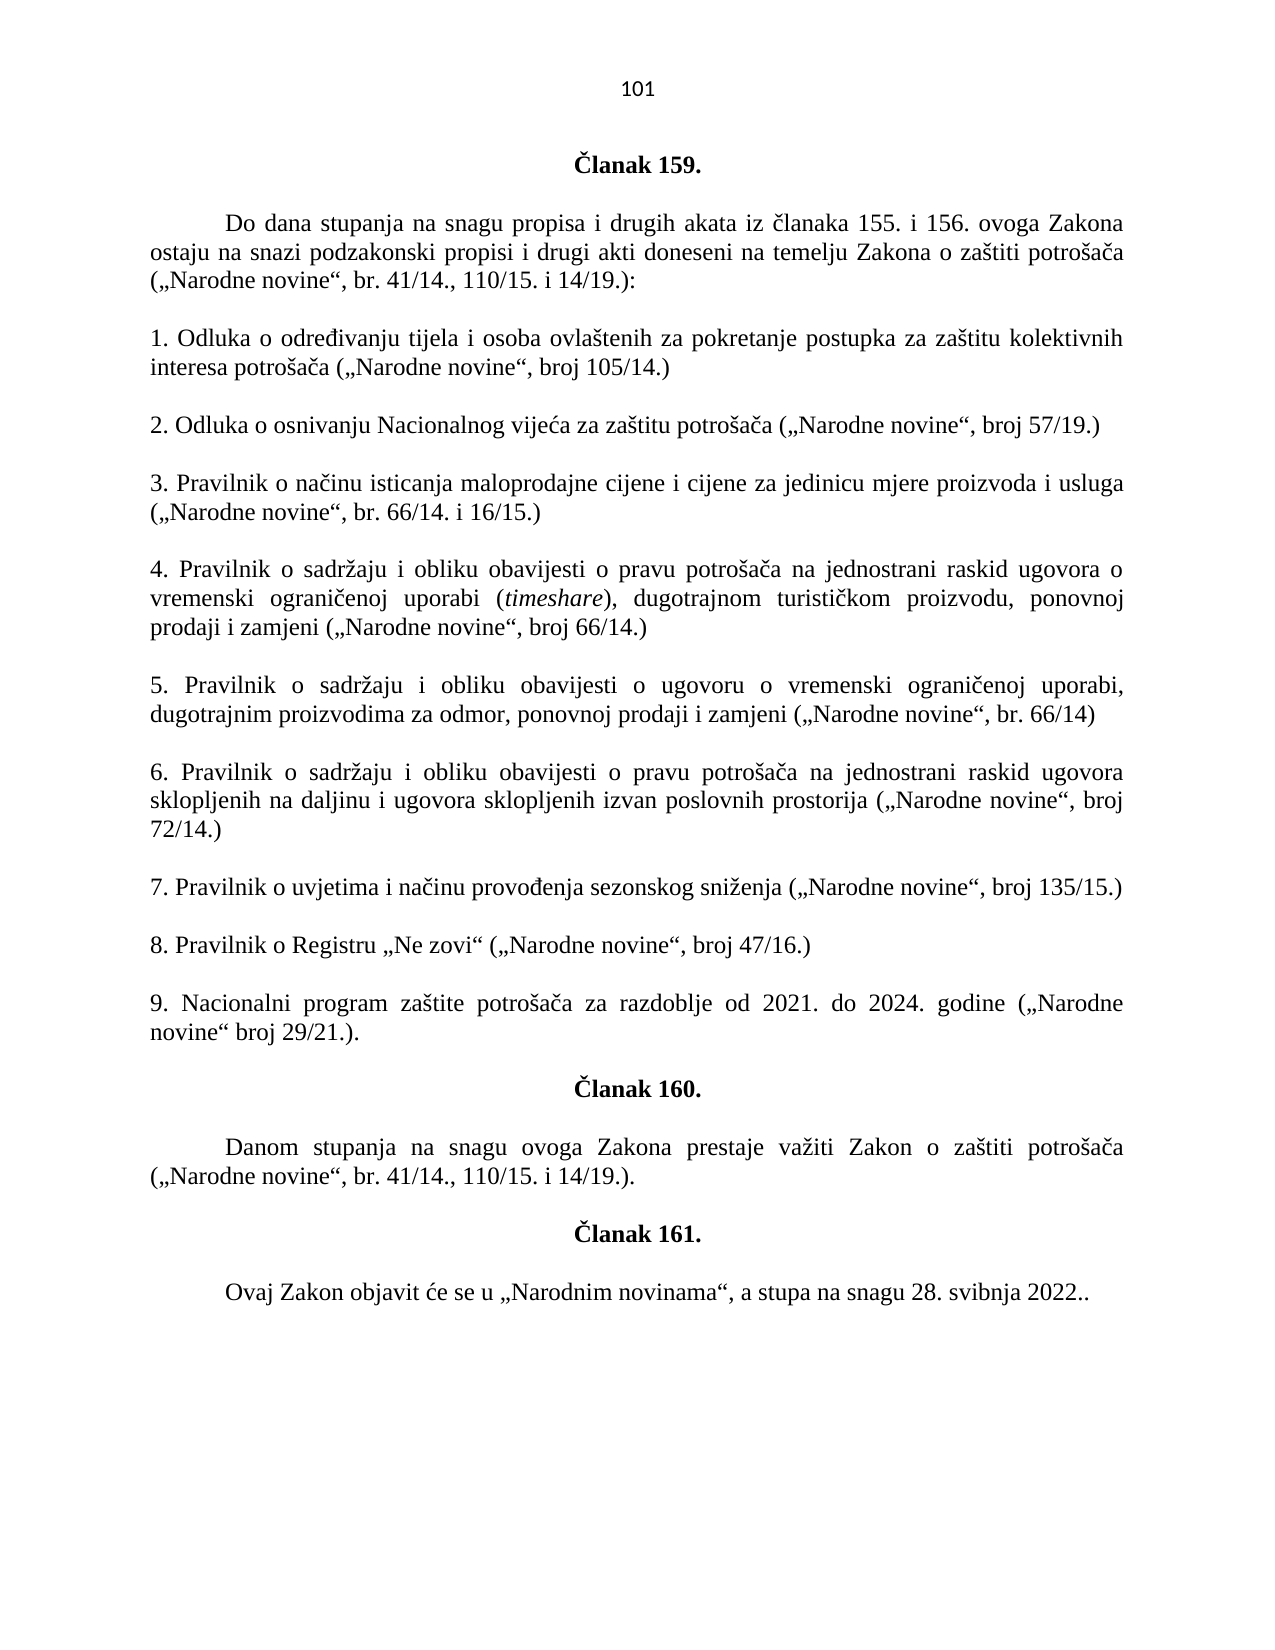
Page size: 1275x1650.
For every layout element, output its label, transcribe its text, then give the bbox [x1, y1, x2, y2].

text 2. Odluka o osnivanju Nacionalnog vijeća za zaštitu potrošača („Narodne novine“, broj 57/19.) [150, 410, 1125, 439]
text 1. Odluka o određivanju tijela i osoba ovlaštenih za pokretanje postupka za zaštitu kolektivnih interesa potrošača („Narodne novine“, broj 105/14.) [150, 323, 1125, 381]
text Ovaj Zakon objavit će se u „Narodnim novinama“, a stupa na snagu 28. svibnja 2022.. [150, 1277, 1125, 1306]
text Članak 160. [150, 1074, 1125, 1103]
text Danom stupanja na snagu ovoga Zakona prestaje važiti Zakon o zaštiti potrošača („Narodne novine“, br. 41/14., 110/15. i 14/19.). [150, 1132, 1125, 1190]
text 4. Pravilnik o sadržaju i obliku obavijesti o pravu potrošača na jednostrani raskid ugovora o vremenski ograničenoj uporabi (timeshare), dugotrajnom turističkom proizvodu, ponovnoj prodaji i zamjeni („Narodne novine“, broj 66/14.) [150, 554, 1125, 641]
text Članak 159. [150, 150, 1125, 179]
text 5. Pravilnik o sadržaju i obliku obavijesti o ugovoru o vremenski ograničenoj uporabi, dugotrajnim proizvodima za odmor, ponovnoj prodaji i zamjeni („Narodne novine“, br. 66/14) [150, 670, 1125, 727]
text 9. Nacionalni program zaštite potrošača za razdoblje od 2021. do 2024. godine („Narodne novine“ broj 29/21.). [150, 988, 1125, 1045]
text 3. Pravilnik o načinu isticanja maloprodajne cijene i cijene za jedinicu mjere proizvoda i usluga („Narodne novine“, br. 66/14. i 16/15.) [150, 468, 1125, 525]
text Do dana stupanja na snagu propisa i drugih akata iz članaka 155. i 156. ovoga Zakona ostaju na snazi podzakonski propisi i drugi akti doneseni na temelju Zakona o zaštiti potrošača („Narodne novine“, br. 41/14., 110/15. i 14/19.): [150, 208, 1125, 294]
text Članak 161. [150, 1219, 1125, 1248]
text 8. Pravilnik o Registru „Ne zovi“ („Narodne novine“, broj 47/16.) [150, 930, 1125, 959]
text 6. Pravilnik o sadržaju i obliku obavijesti o pravu potrošača na jednostrani raskid ugovora sklopljenih na daljinu i ugovora sklopljenih izvan poslovnih prostorija („Narodne novine“, broj 72/14.) [150, 757, 1125, 843]
text 7. Pravilnik o uvjetima i načinu provođenja sezonskog sniženja („Narodne novine“, broj 135/15.) [150, 872, 1125, 901]
